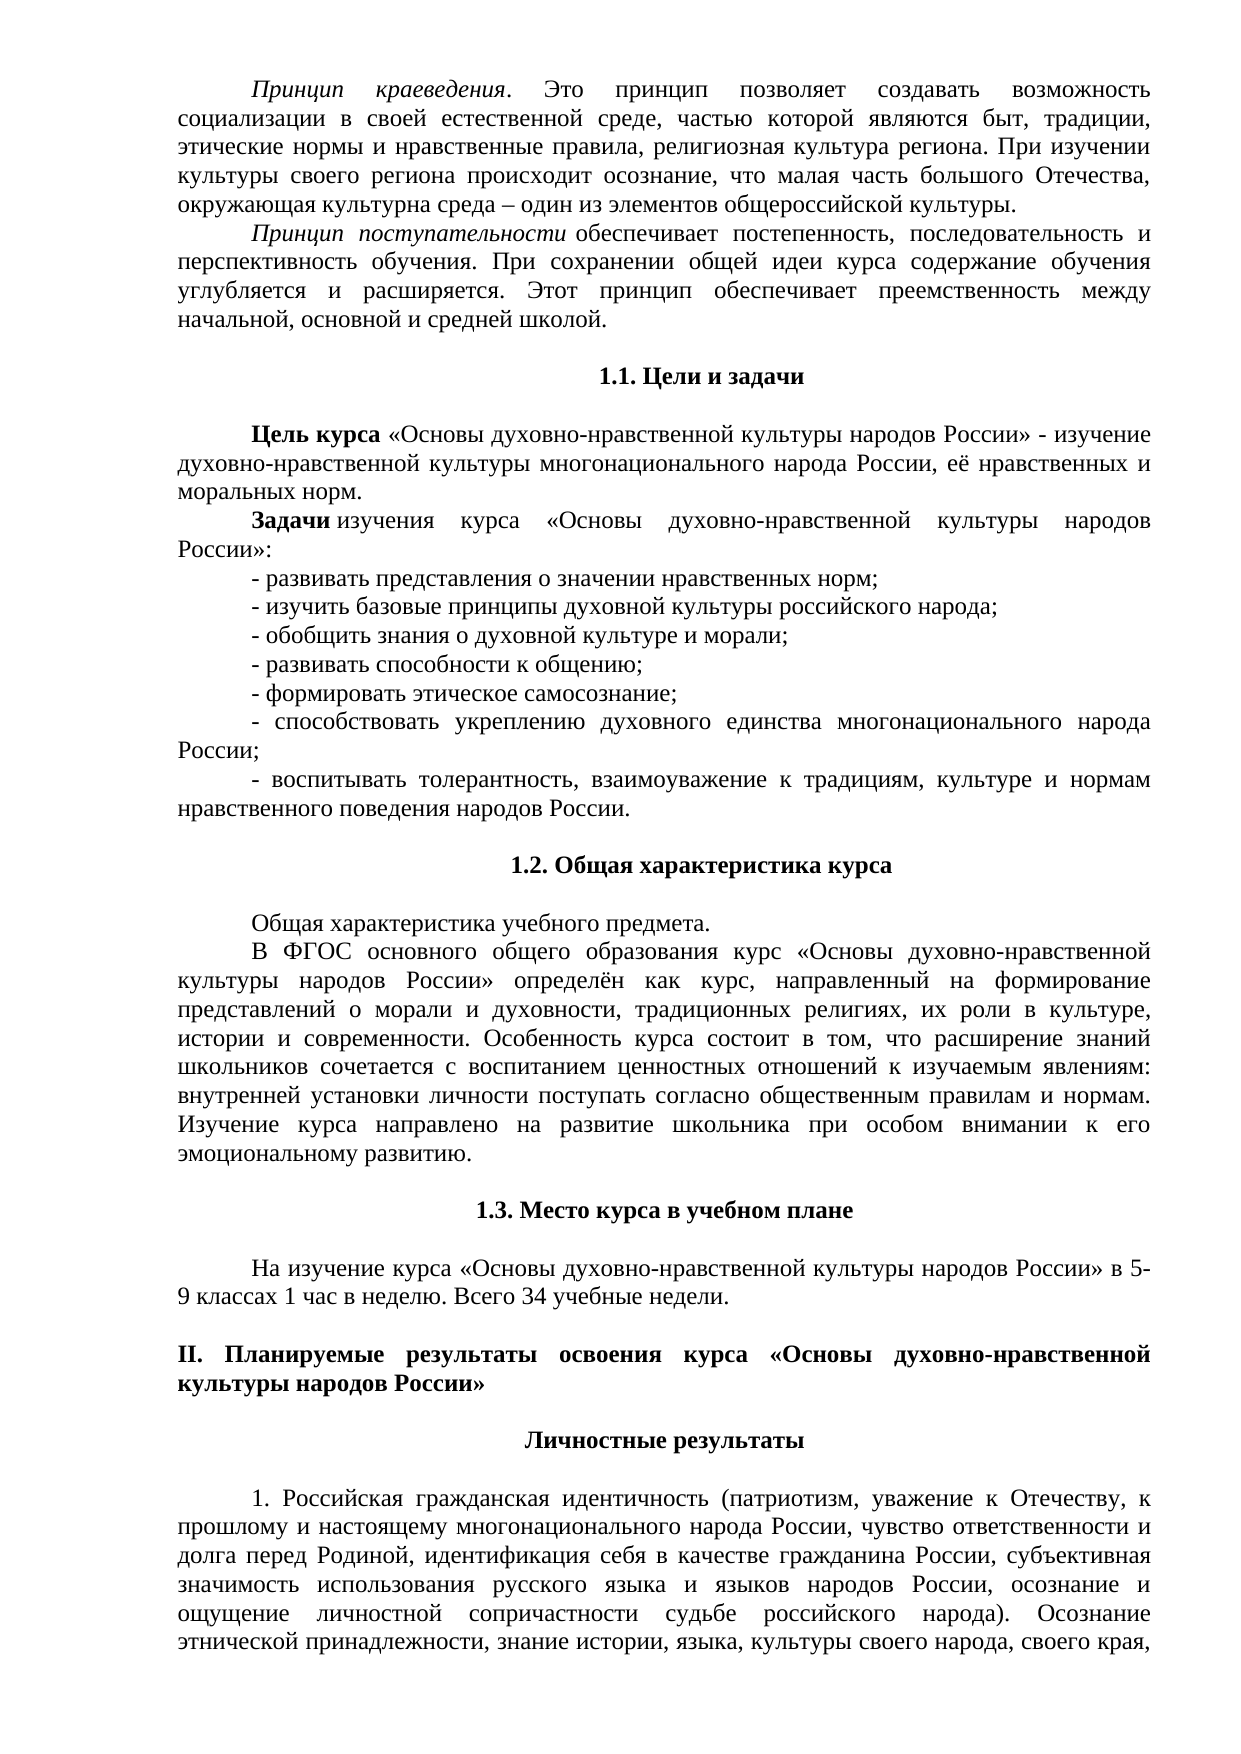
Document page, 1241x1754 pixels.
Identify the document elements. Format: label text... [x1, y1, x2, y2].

text Общая характеристика учебного предмета. [177, 908, 1152, 936]
text Принцип краеведения. Это принцип позволяет создавать возможность социализации в своей естественной среде, частью которой являются быт, традиции, этические нормы и нравственные правила, религиозная культура региона. При изучении культуры своего региона происходит осознание, что малая часть большого Отечества, окружающая культурна среда – один из элементов общероссийской культуры. [177, 74, 1152, 218]
text II. Планируемые результаты освоения курса «Основы духовно-нравственной культуры народов России» [177, 1339, 1152, 1396]
text - развивать представления о значении нравственных норм; [177, 563, 1152, 591]
text Личностные результаты [177, 1425, 1152, 1454]
text В ФГОС основного общего образования курс «Основы духовно-нравственной культуры народов России» определён как курс, направленный на формирование представлений о морали и духовности, традиционных религиях, их роли в культуре, истории и современности. Особенность курса состоит в том, что расширение знаний школьников сочетается с воспитанием ценностных отношений к изучаемым явлениям: внутренней установки личности поступать согласно общественным правилам и нормам. Изучение курса направлено на развитие школьника при особом внимании к его эмоциональному развитию. [177, 936, 1152, 1166]
text На изучение курса «Основы духовно-нравственной культуры народов России» в 5-9 классах 1 час в неделю. Всего 34 учебные недели. [177, 1253, 1152, 1310]
text - способствовать укреплению духовного единства многонационального народа России; [177, 706, 1152, 764]
text - обобщить знания о духовной культуре и морали; [177, 620, 1152, 649]
text 1.3. Место курса в учебном плане [177, 1195, 1152, 1224]
list Цели и задачи [251, 361, 1152, 390]
text - изучить базовые принципы духовной культуры российского народа; [177, 591, 1152, 620]
text 1.2. Общая характеристика курса [177, 850, 1152, 879]
text - развивать способности к общению; [177, 649, 1152, 678]
text Принцип поступательности обеспечивает постепенность, последовательность и перспективность обучения. При сохранении общей идеи курса содержание обучения углубляется и расширяется. Этот принцип обеспечивает преемственность между начальной, основной и средней школой. [177, 218, 1152, 333]
text Цель курса «Основы духовно-нравственной культуры народов России» - изучение духовно-нравственной культуры многонационального народа России, её нравственных и моральных норм. [177, 419, 1152, 505]
text Задачи изучения курса «Основы духовно-нравственной культуры народов России»: [177, 505, 1152, 563]
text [177, 1483, 1152, 1655]
text - формировать этическое самосознание; [177, 678, 1152, 706]
text - воспитывать толерантность, взаимоуважение к традициям, культуре и нормам нравственного поведения народов России. [177, 764, 1152, 821]
